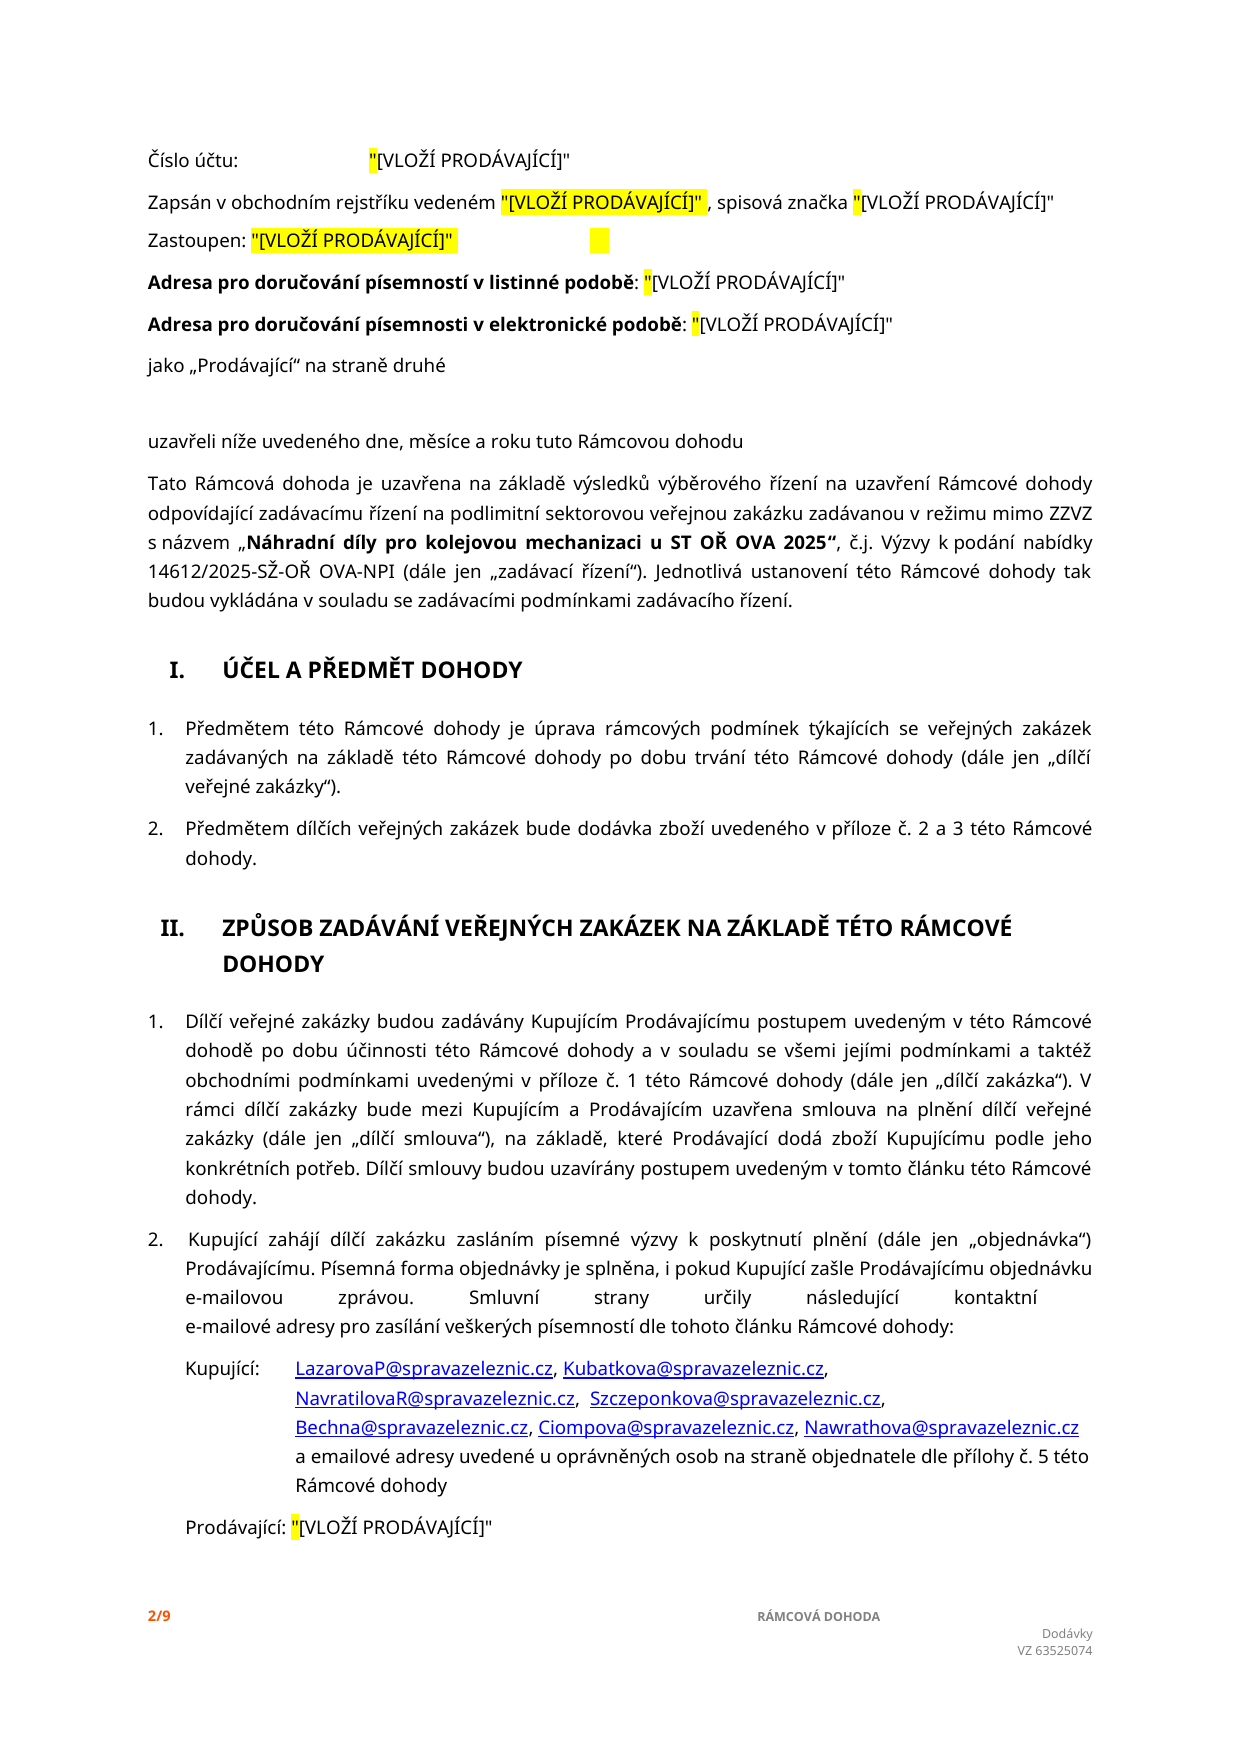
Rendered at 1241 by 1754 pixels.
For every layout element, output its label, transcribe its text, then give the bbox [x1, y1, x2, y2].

text Adresa pro doručování písemnosti v elektronické podobě: [699, 311, 1093, 336]
text Kupující: LazarovaP@spravazeleznic.cz, Kubatkova@spravazeleznic.cz, NavratilovaR@spravazeleznic.cz, Szczeponkova@spravazeleznic.cz, Bechna@spravazeleznic.cz, Ciompova@spravazeleznic.cz, Nawrathova@spravazeleznic.cz a emailové adresy uvedené u oprávněných osob na straně objednatele dle přílohy č. 5 této Rámcové dohody [185, 1356, 1093, 1498]
list Předmětem této Rámcové dohody je úprava rámcových podmínek týkajících se veřejných zakázek zadávaných na základě této Rámcové dohody po dobu trvání této Rámcové dohody (dále jen „dílčí veřejné zakázky“). [148, 715, 1093, 799]
text Adresa pro doručování písemností v listinné podobě: [652, 269, 1093, 295]
list Předmětem dílčích veřejných zakázek bude dodávka zboží uvedeného v příloze č. 2 a 3 této Rámcové dohody. [148, 816, 1093, 870]
text Prodávající: [299, 1514, 1093, 1540]
list ÚČEL A PŘEDMĚT DOHODY [185, 654, 1093, 686]
text Prodávající: [185, 1514, 291, 1540]
text Zapsán v obchodním rejstříku vedeném , spisová značka [707, 189, 853, 215]
list ZPŮSOB ZADÁVÁNÍ VEŘEJNÝCH ZAKÁZEK NA ZÁKLADĚ TÉTO RÁMCOVÉ DOHODY [185, 912, 1093, 979]
text Adresa pro doručování písemnosti v elektronické podobě: [148, 311, 692, 336]
text jako „Prodávající“ na straně druhé [148, 353, 1093, 378]
list Kupující zahájí dílčí zakázku zasláním písemné výzvy k poskytnutí plnění (dále jen „objednávka“) Prodávajícímu. Písemná forma objednávky je splněna, i pokud Kupující zašle Prodávajícímu objednávku e-mailovou zprávou. Smluvní strany určily následující kontaktní e-mailové adresy pro zasílání veškerých písemností dle tohoto článku Rámcové dohody: [148, 1226, 1093, 1339]
list Dílčí veřejné zakázky budou zadávány Kupujícím Prodávajícímu postupem uvedeným v této Rámcové dohodě po dobu účinnosti této Rámcové dohody a v souladu se všemi jejími podmínkami a taktéž obchodními podmínkami uvedenými v příloze č. 1 této Rámcové dohody (dále jen „dílčí zakázka“). V rámci dílčí zakázky bude mezi Kupujícím a Prodávajícím uzavřena smlouva na plnění dílčí veřejné zakázky (dále jen „dílčí smlouva“), na základě, které Prodávající dodá zboží Kupujícímu podle jeho konkrétních potřeb. Dílčí smlouvy budou uzavírány postupem uvedeným v tomto článku této Rámcové dohody. [148, 1008, 1093, 1210]
text Zapsán v obchodním rejstříku vedeném , spisová značka [148, 189, 501, 215]
text Zapsán v obchodním rejstříku vedeném , spisová značka [861, 189, 1093, 215]
text Tato Rámcová dohoda je uzavřena na základě výsledků výběrového řízení na uzavření Rámcové dohody odpovídající zadávacímu řízení na podlimitní sektorovou veřejnou zakázku zadávanou v režimu mimo ZZVZ s názvem „Náhradní díly pro kolejovou mechanizaci u ST OŘ OVA 2025“, č.j. Výzvy k podání nabídky 14612/2025-SŽ-OŘ OVA-NPI (dále jen „zadávací řízení“). Jednotlivá ustanovení této Rámcové dohody tak budou vykládána v souladu se zadávacími podmínkami zadávacího řízení. [148, 471, 1093, 613]
text Adresa pro doručování písemností v listinné podobě: [148, 269, 644, 295]
text Zastoupen: [148, 227, 1093, 253]
text uzavřeli níže uvedeného dne, měsíce a roku tuto Rámcovou dohodu [148, 429, 1093, 454]
text Číslo účtu: [377, 148, 1093, 173]
text Číslo účtu: [148, 148, 369, 173]
